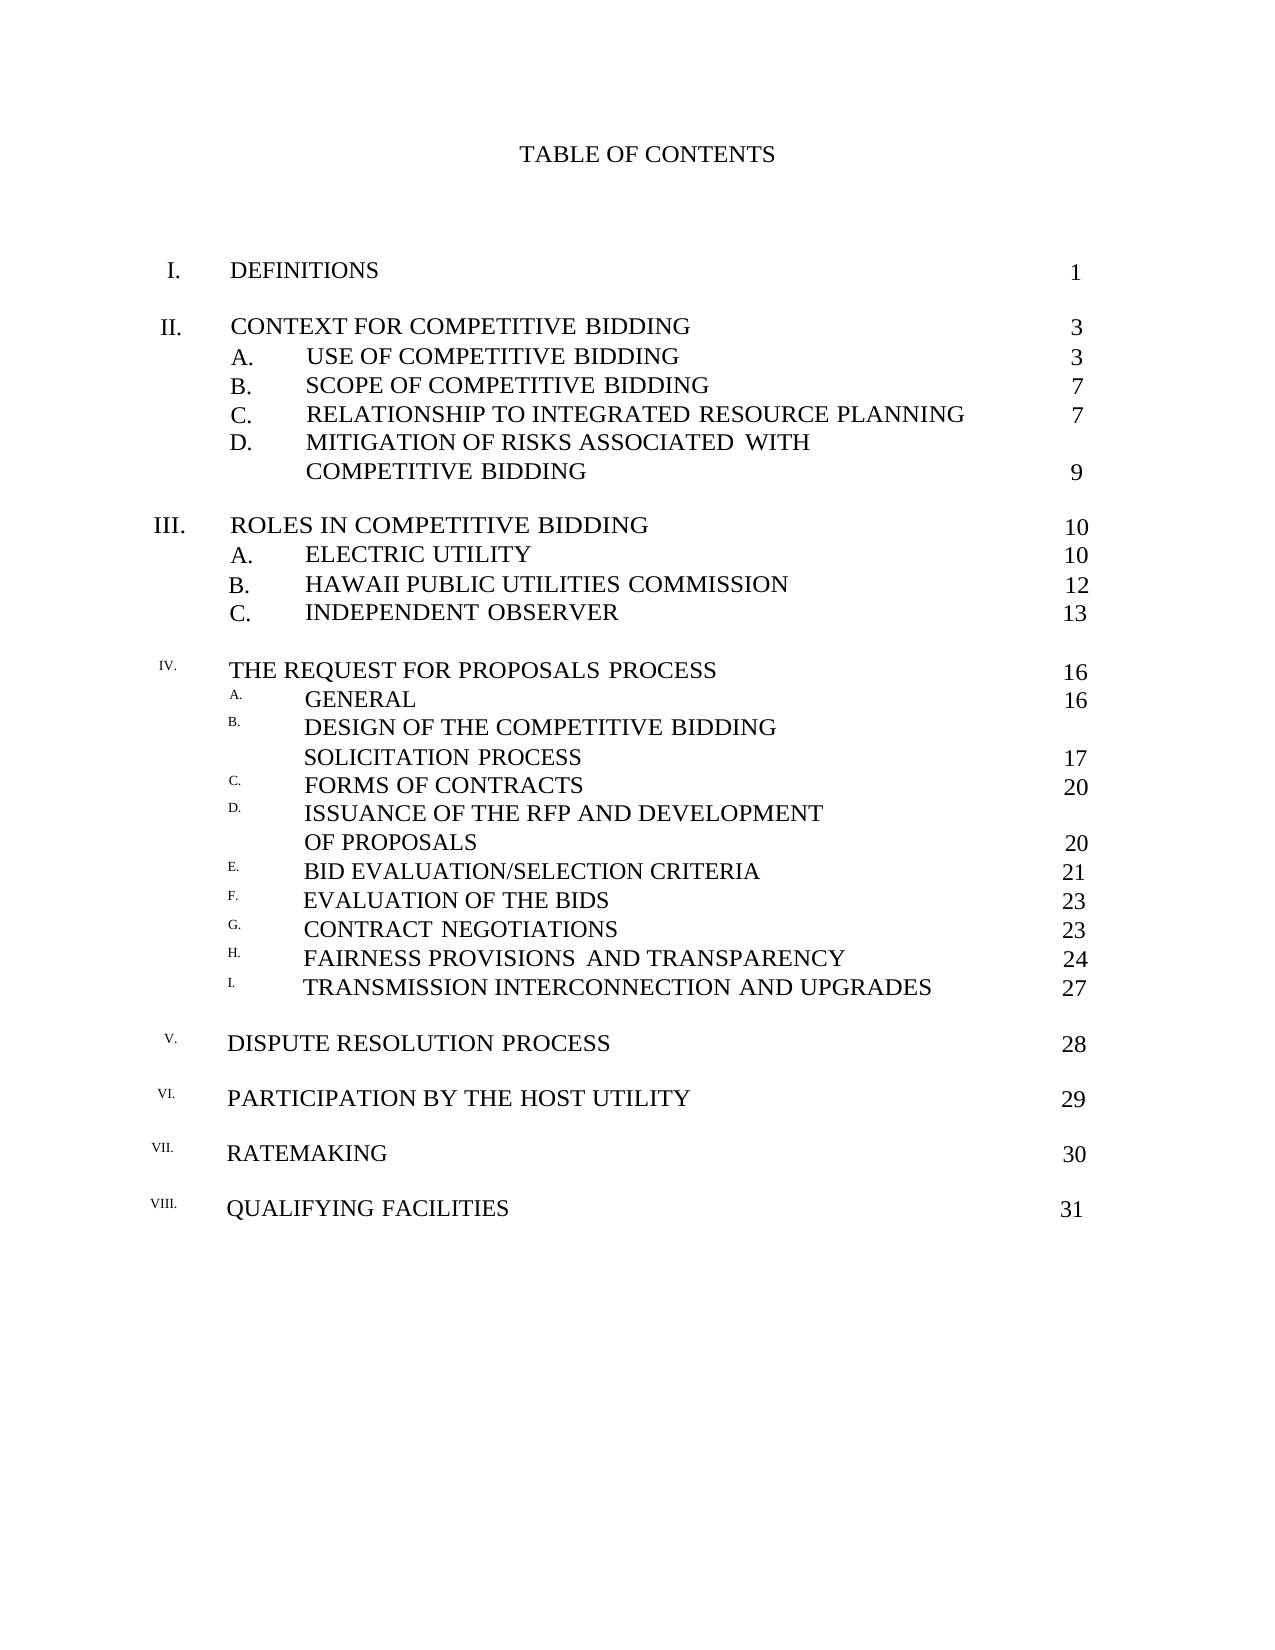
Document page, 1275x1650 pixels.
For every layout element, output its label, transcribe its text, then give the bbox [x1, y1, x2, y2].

text TABLE OF CONTENTS [374, 140, 920, 168]
